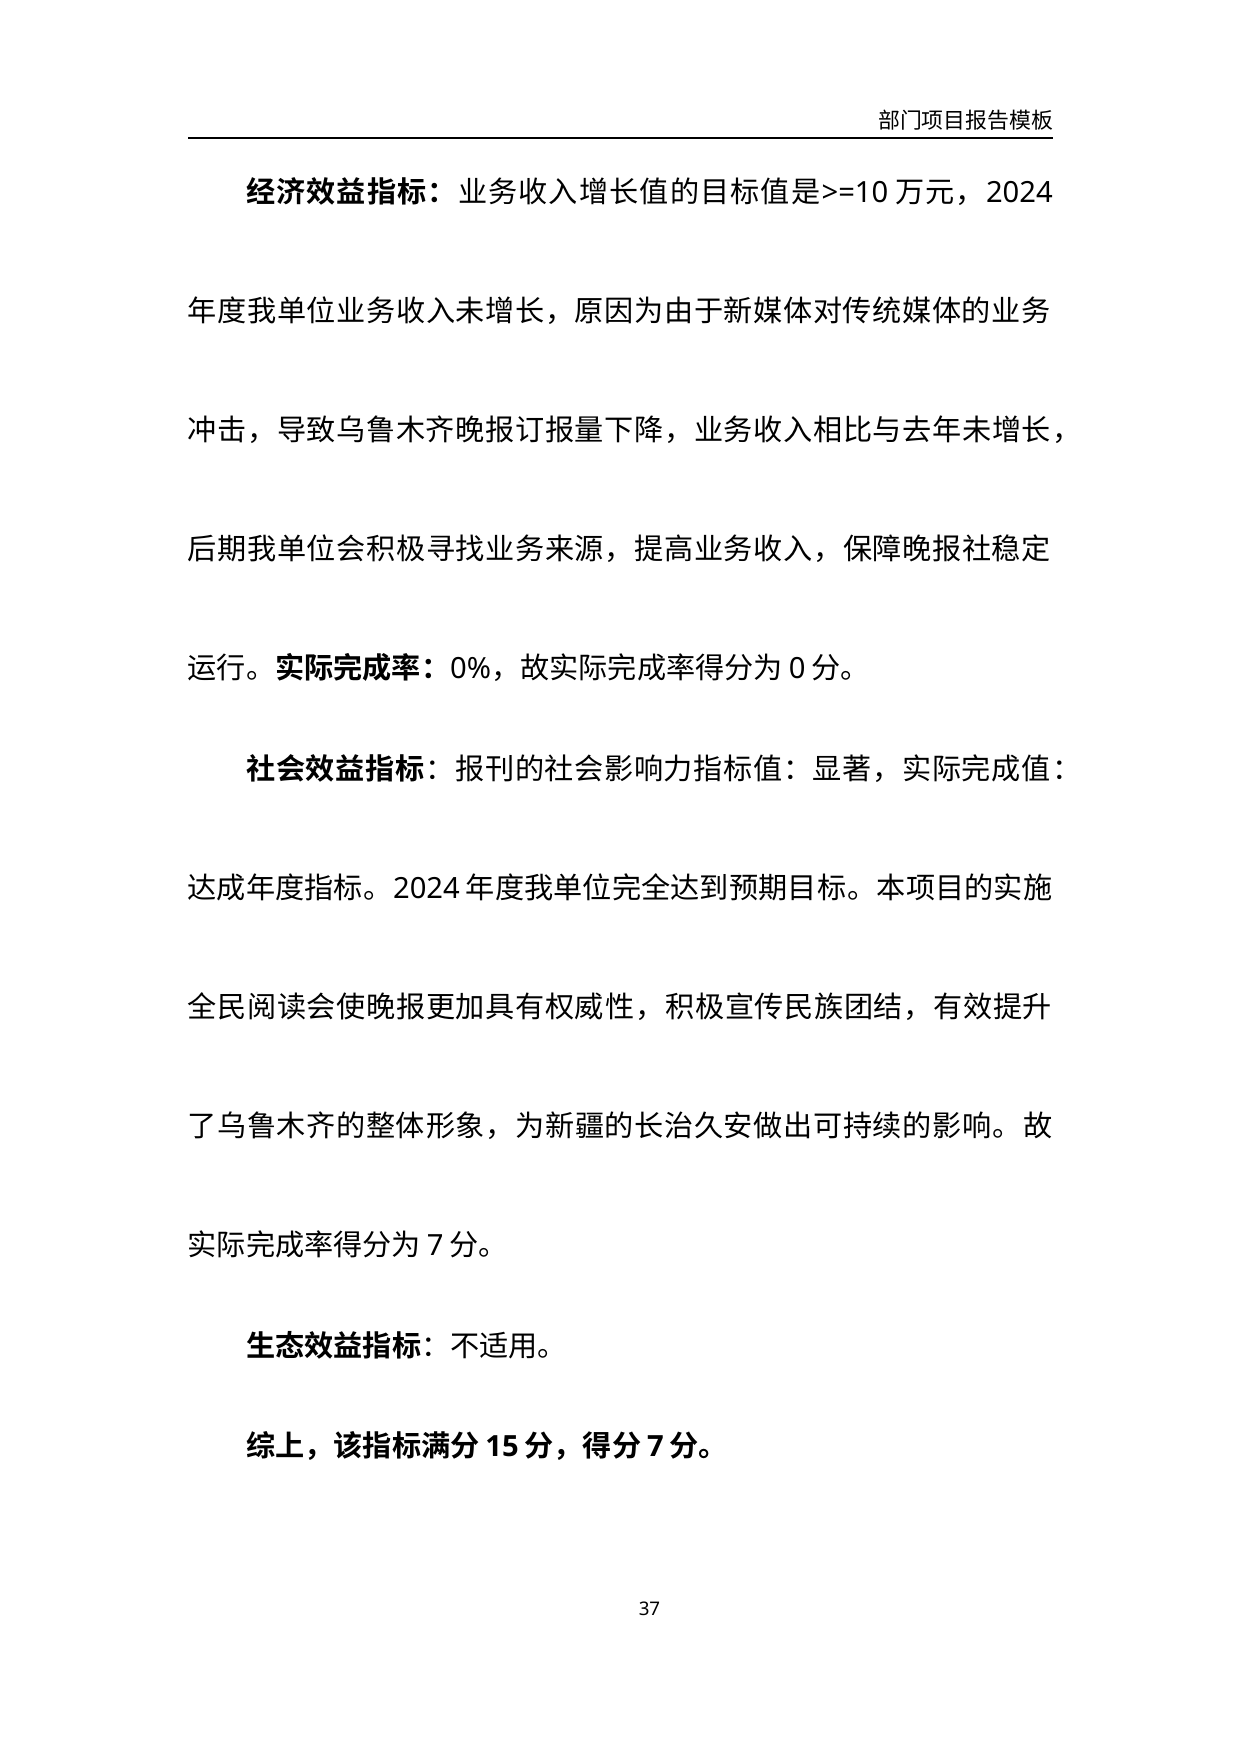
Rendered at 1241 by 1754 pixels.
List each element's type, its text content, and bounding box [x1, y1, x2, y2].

text 综上，该指标满分15分，得分7分。 [187, 1404, 1053, 1483]
text 经济效益指标：业务收入增长值的目标值是>=10万元，2024年度我单位业务收入未增长，原因为由于新媒体对传统媒体的业务冲击，导致乌鲁木齐晚报订报量下降，业务收入相比与去年未增长，后期我单位会积极寻找业务来源，提高业务收入，保障晚报社稳定运行。实际完成率：0%，故实际完成率得分为0分。 [187, 150, 1053, 706]
text 生态效益指标：不适用。 [187, 1303, 1053, 1383]
text 社会效益指标：报刊的社会影响力指标值：显著，实际完成值：达成年度指标。2024年度我单位完全达到预期目标。本项目的实施全民阅读会使晚报更加具有权威性，积极宣传民族团结，有效提升了乌鲁木齐的整体形象，为新疆的长治久安做出可持续的影响。故实际完成率得分为7分。 [187, 727, 1053, 1282]
